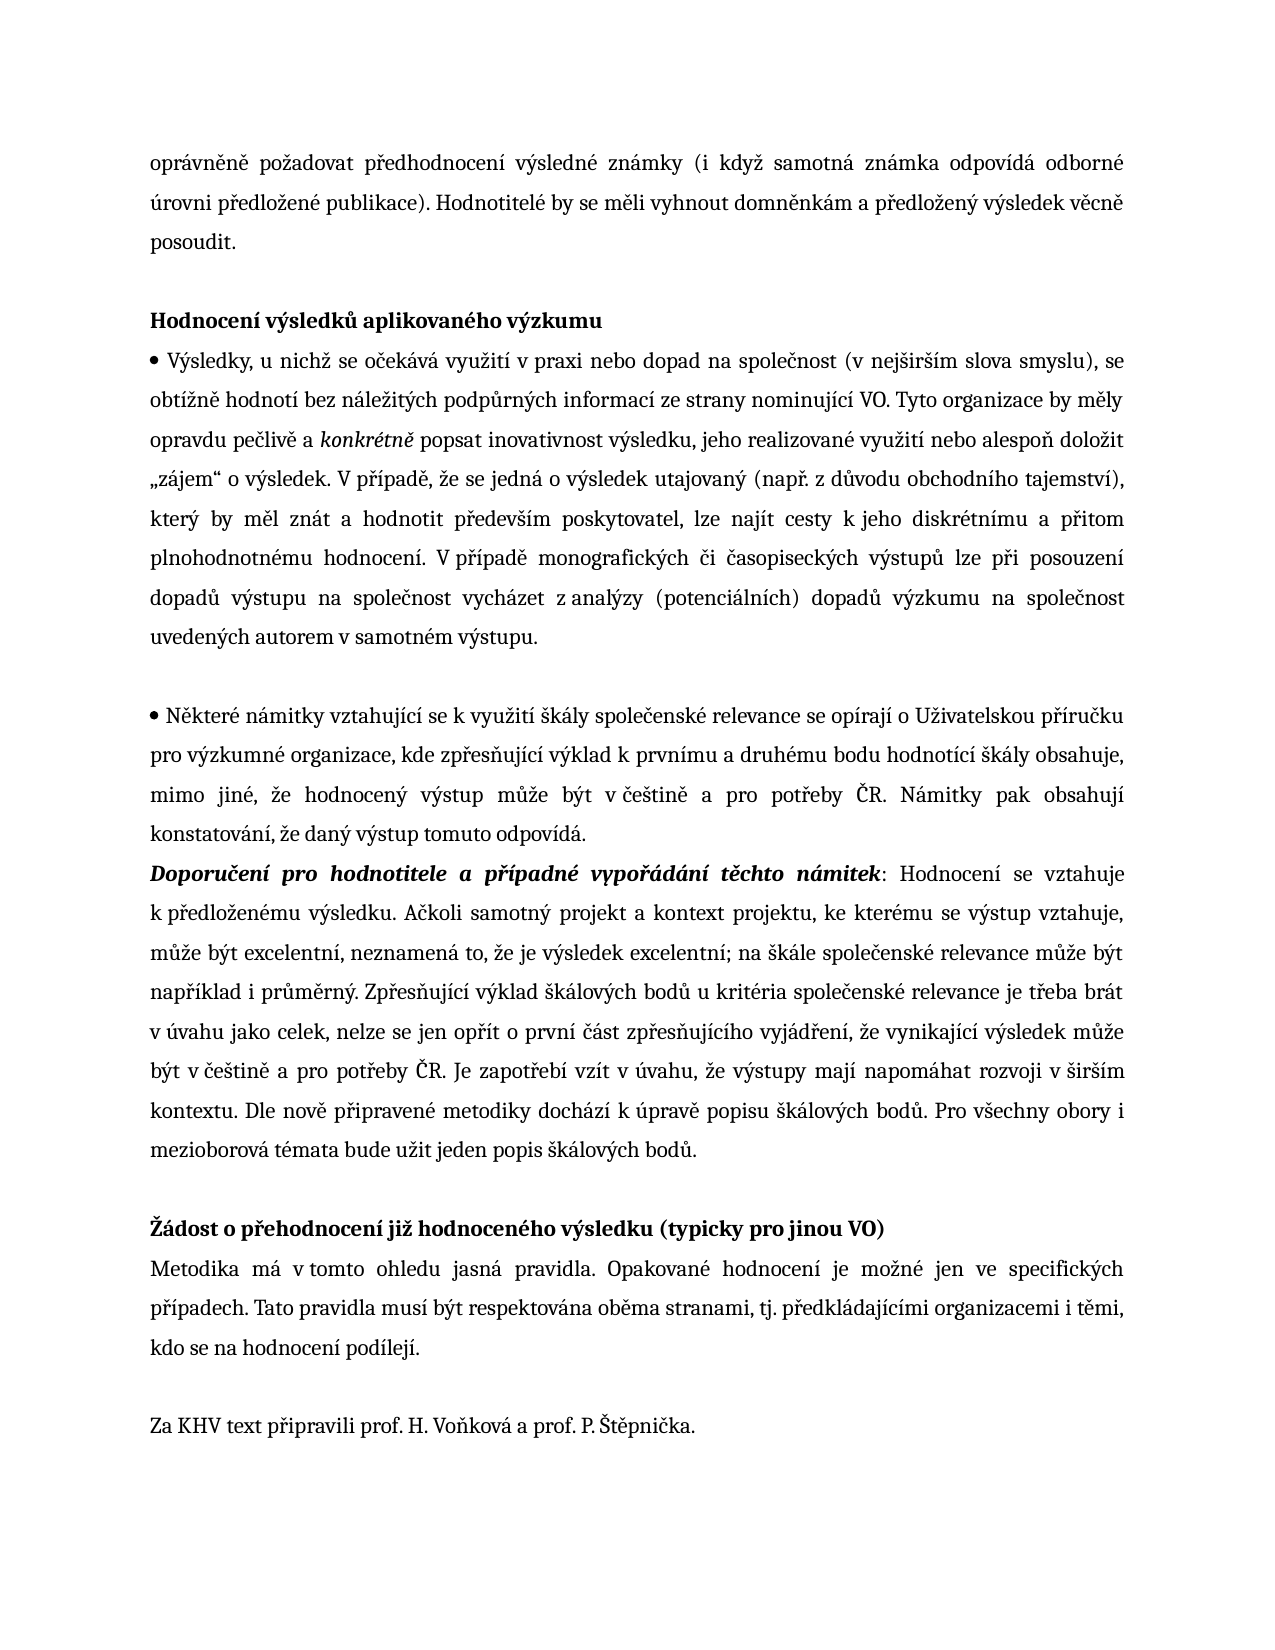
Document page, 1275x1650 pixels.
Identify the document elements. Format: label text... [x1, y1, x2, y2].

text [150, 150, 1125, 255]
text Některé námitky vztahující se k využití škály společenské relevance se opírají o Uživatelskou příručku pro výzkumné organizace, kde zpřesňující výklad k prvnímu a druhému bodu hodnotící škály obsahuje, mimo jiné, že hodnocený výstup může být v češtině a pro potřeby ČR. Námitky pak obsahují konstatování, že daný výstup tomuto odpovídá. [150, 703, 1125, 847]
text Metodika má v tomto ohledu jasná pravidla. Opakované hodnocení je možné jen ve specifických případech. Tato pravidla musí být respektována oběma stranami, tj. předkládajícími organizacemi i těmi, kdo se na hodnocení podílejí. [150, 1255, 1125, 1361]
text Žádost o přehodnocení již hodnoceného výsledku (typicky pro jinou VO) [150, 1216, 1125, 1242]
text Doporučení pro hodnotitele a případné vypořádání těchto námitek: Hodnocení se vztahuje k předloženému výsledku. Ačkoli samotný projekt a kontext projektu, ke kterému se výstup vztahuje, může být excelentní, neznamená to, že je výsledek excelentní; na škále společenské relevance může být například i průměrný. Zpřesňující výklad škálových bodů u kritéria společenské relevance je třeba brát v úvahu jako celek, nelze se jen opřít o první část zpřesňujícího vyjádření, že vynikající výsledek může být v češtině a pro potřeby ČR. Je zapotřebí vzít v úvahu, že výstupy mají napomáhat rozvoji v širším kontextu. Dle nově připravené metodiky dochází k úpravě popisu škálových bodů. Pro všechny obory i mezioborová témata bude užit jeden popis škálových bodů. [150, 861, 1125, 1163]
text Hodnocení výsledků aplikovaného výzkumu [150, 308, 1125, 334]
text Za KHV text připravili prof. H. Voňková a prof. P. Štěpnička. [150, 1413, 1125, 1440]
text Výsledky, u nichž se očekává využití v praxi nebo dopad na společnost (v nejširším slova smyslu), se obtížně hodnotí bez náležitých podpůrných informací ze strany nominující VO. Tyto organizace by měly opravdu pečlivě a konkrétně popsat inovativnost výsledku, jeho realizované využití nebo alespoň doložit „zájem“ o výsledek. V případě, že se jedná o výsledek utajovaný (např. z důvodu obchodního tajemství), který by měl znát a hodnotit především poskytovatel, lze najít cesty k jeho diskrétnímu a přitom plnohodnotnému hodnocení. V případě monografických či časopiseckých výstupů lze při posouzení dopadů výstupu na společnost vycházet z analýzy (potenciálních) dopadů výzkumu na společnost uvedených autorem v samotném výstupu. [150, 347, 1125, 650]
